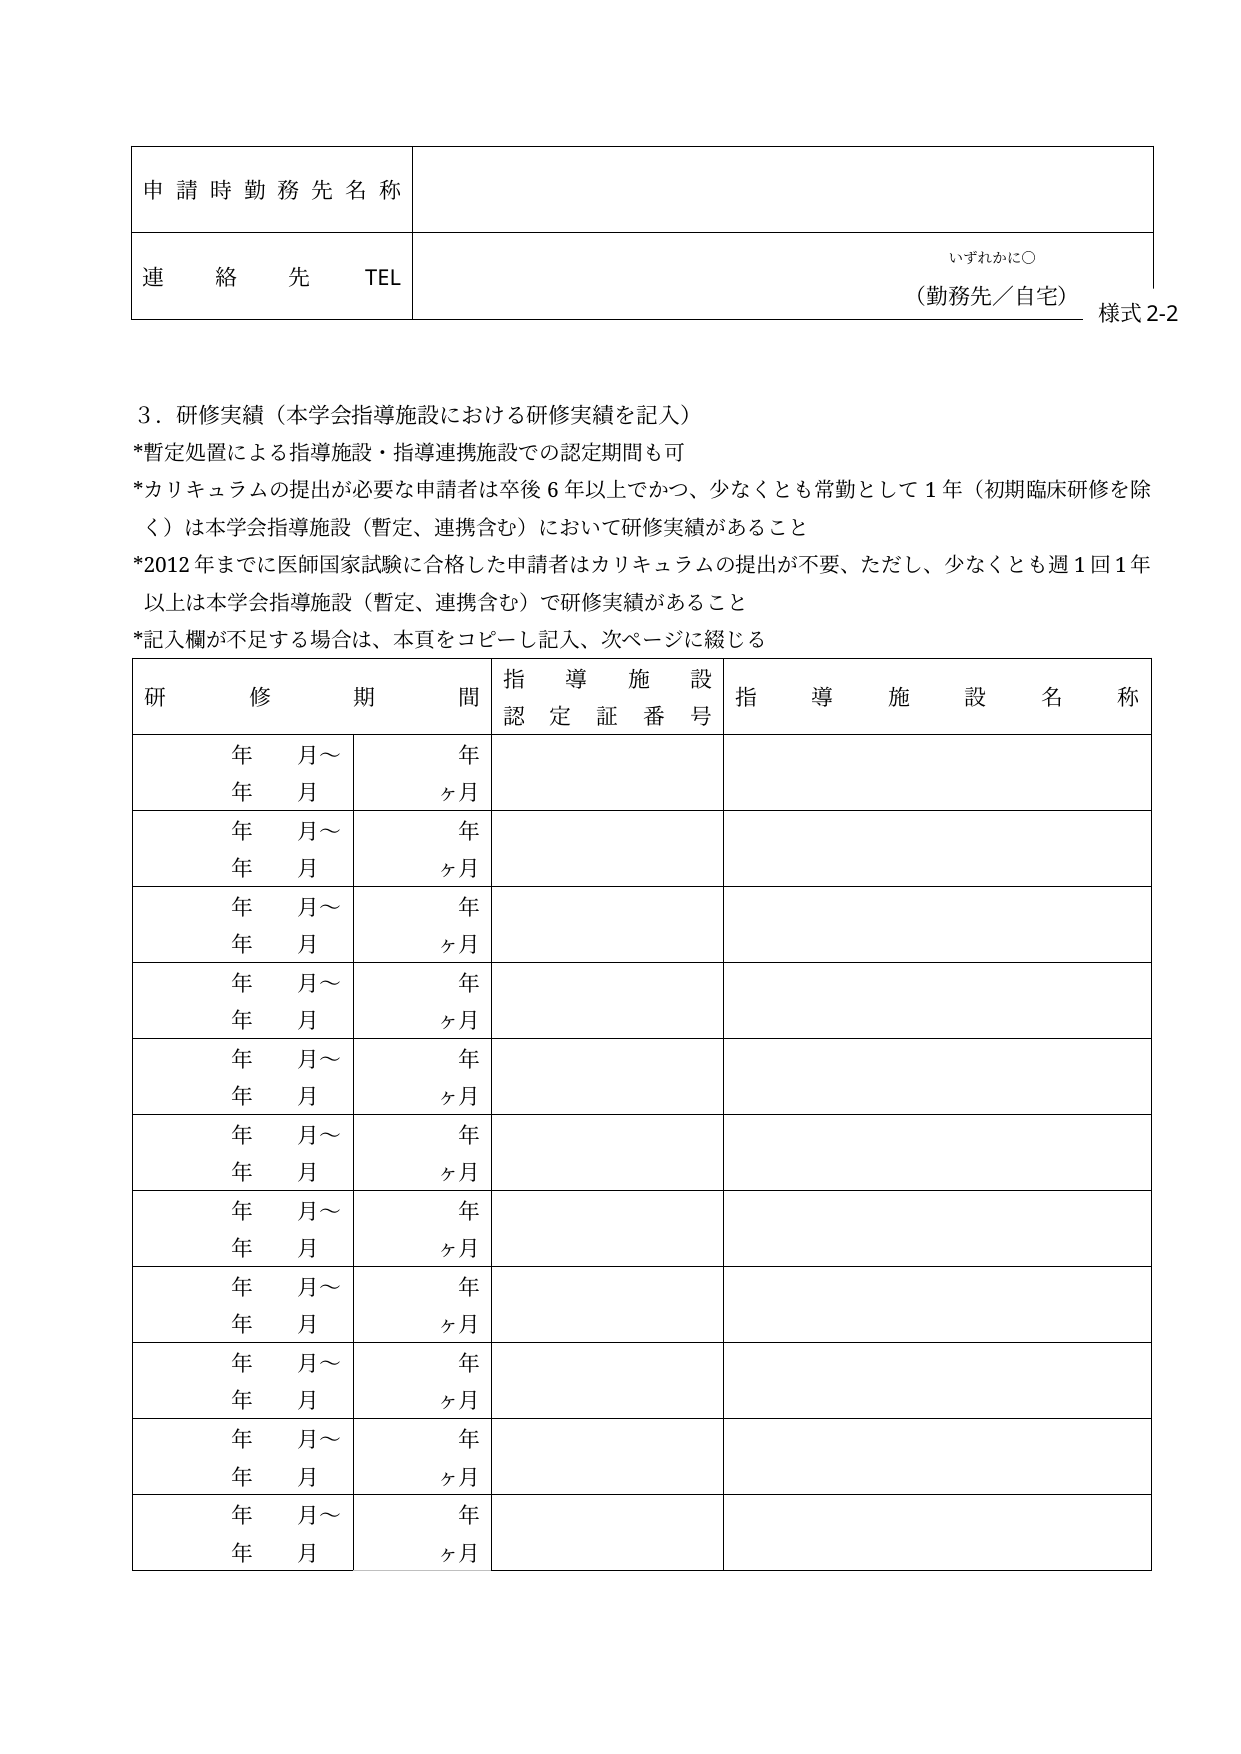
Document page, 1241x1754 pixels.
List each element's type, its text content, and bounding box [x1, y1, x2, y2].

table_cell 年 ヶ月 [354, 963, 491, 1038]
table_cell [492, 1039, 723, 1114]
table_cell [492, 1115, 723, 1190]
table_cell 年 ヶ月 [354, 1115, 491, 1190]
table_cell 年 ヶ月 [354, 1039, 491, 1114]
table_cell [724, 1191, 1151, 1266]
table_cell 年 ヶ月 [354, 735, 491, 810]
text *記入欄が不足する場合は、本頁をコピーし記入、次ページに綴じる [133, 620, 1152, 658]
table_cell [724, 887, 1151, 962]
text ３．研修実績（本学会指導施設における研修実績を記入） [133, 395, 1152, 433]
table_cell [724, 1343, 1151, 1418]
text *暫定処置による指導施設・指導連携施設での認定期間も可 [133, 433, 1152, 470]
table_cell [492, 1495, 723, 1570]
table_cell [492, 1267, 723, 1342]
table_cell [492, 735, 723, 810]
table_cell [492, 963, 723, 1038]
table_cell [724, 811, 1151, 886]
table_cell 年 月～ 年 月 [133, 963, 353, 1038]
table_cell [492, 1191, 723, 1266]
table_cell 年 ヶ月 [354, 1343, 491, 1418]
table_header 研修期間 [133, 659, 491, 734]
table_header 指導施設 認定証番号 [492, 659, 723, 734]
text *2012年までに医師国家試験に合格した申請者はカリキュラムの提出が不要、ただし、少なくとも週1回1年以上は本学会指導施設（暫定、連携含む）で研修実績があること [133, 545, 1152, 620]
table_cell [492, 1419, 723, 1494]
table_cell 年 月～ 年 月 [133, 1343, 353, 1418]
table_cell 年 ヶ月 [354, 1495, 491, 1570]
table_header [413, 147, 1153, 232]
table_cell 年 ヶ月 [354, 1419, 491, 1494]
table_cell 年 ヶ月 [354, 1267, 491, 1342]
table_cell 年 ヶ月 [354, 887, 491, 962]
table_cell 連絡先TEL [132, 233, 412, 319]
table_cell 年 月～ 年 月 [133, 1495, 353, 1570]
table_cell 年 ヶ月 [354, 1191, 491, 1266]
table_cell [492, 887, 723, 962]
table_cell [724, 963, 1151, 1038]
table_cell 年 月～ 年 月 [133, 811, 353, 886]
table_cell [492, 811, 723, 886]
table_cell いずれかに○ （勤務先／自宅） [413, 233, 1153, 319]
table_cell [724, 1419, 1151, 1494]
table_cell 年 月～ 年 月 [133, 887, 353, 962]
table_cell 年 月～ 年 月 [133, 1267, 353, 1342]
table_cell [724, 735, 1151, 810]
table_cell [724, 1039, 1151, 1114]
table_cell [492, 1343, 723, 1418]
table_cell 年 月～ 年 月 [133, 735, 353, 810]
table_cell 年 月～ 年 月 [133, 1039, 353, 1114]
table_header 指導施設名称 [724, 659, 1151, 734]
table_cell 年 月～ 年 月 [133, 1419, 353, 1494]
table_header 申請時勤務先名称 [132, 147, 412, 232]
table_cell [724, 1495, 1151, 1570]
table_cell [724, 1267, 1151, 1342]
text *カリキュラムの提出が必要な申請者は卒後 6 年以上でかつ、少なくとも常勤として 1 年（初期臨床研修を除く）は本学会指導施設（暫定、連携含む）において研修実績があること [133, 470, 1152, 545]
table_cell 年 ヶ月 [354, 811, 491, 886]
table_cell 年 月～ 年 月 [133, 1191, 353, 1266]
table_cell 年 月～ 年 月 [133, 1115, 353, 1190]
table_cell [724, 1115, 1151, 1190]
